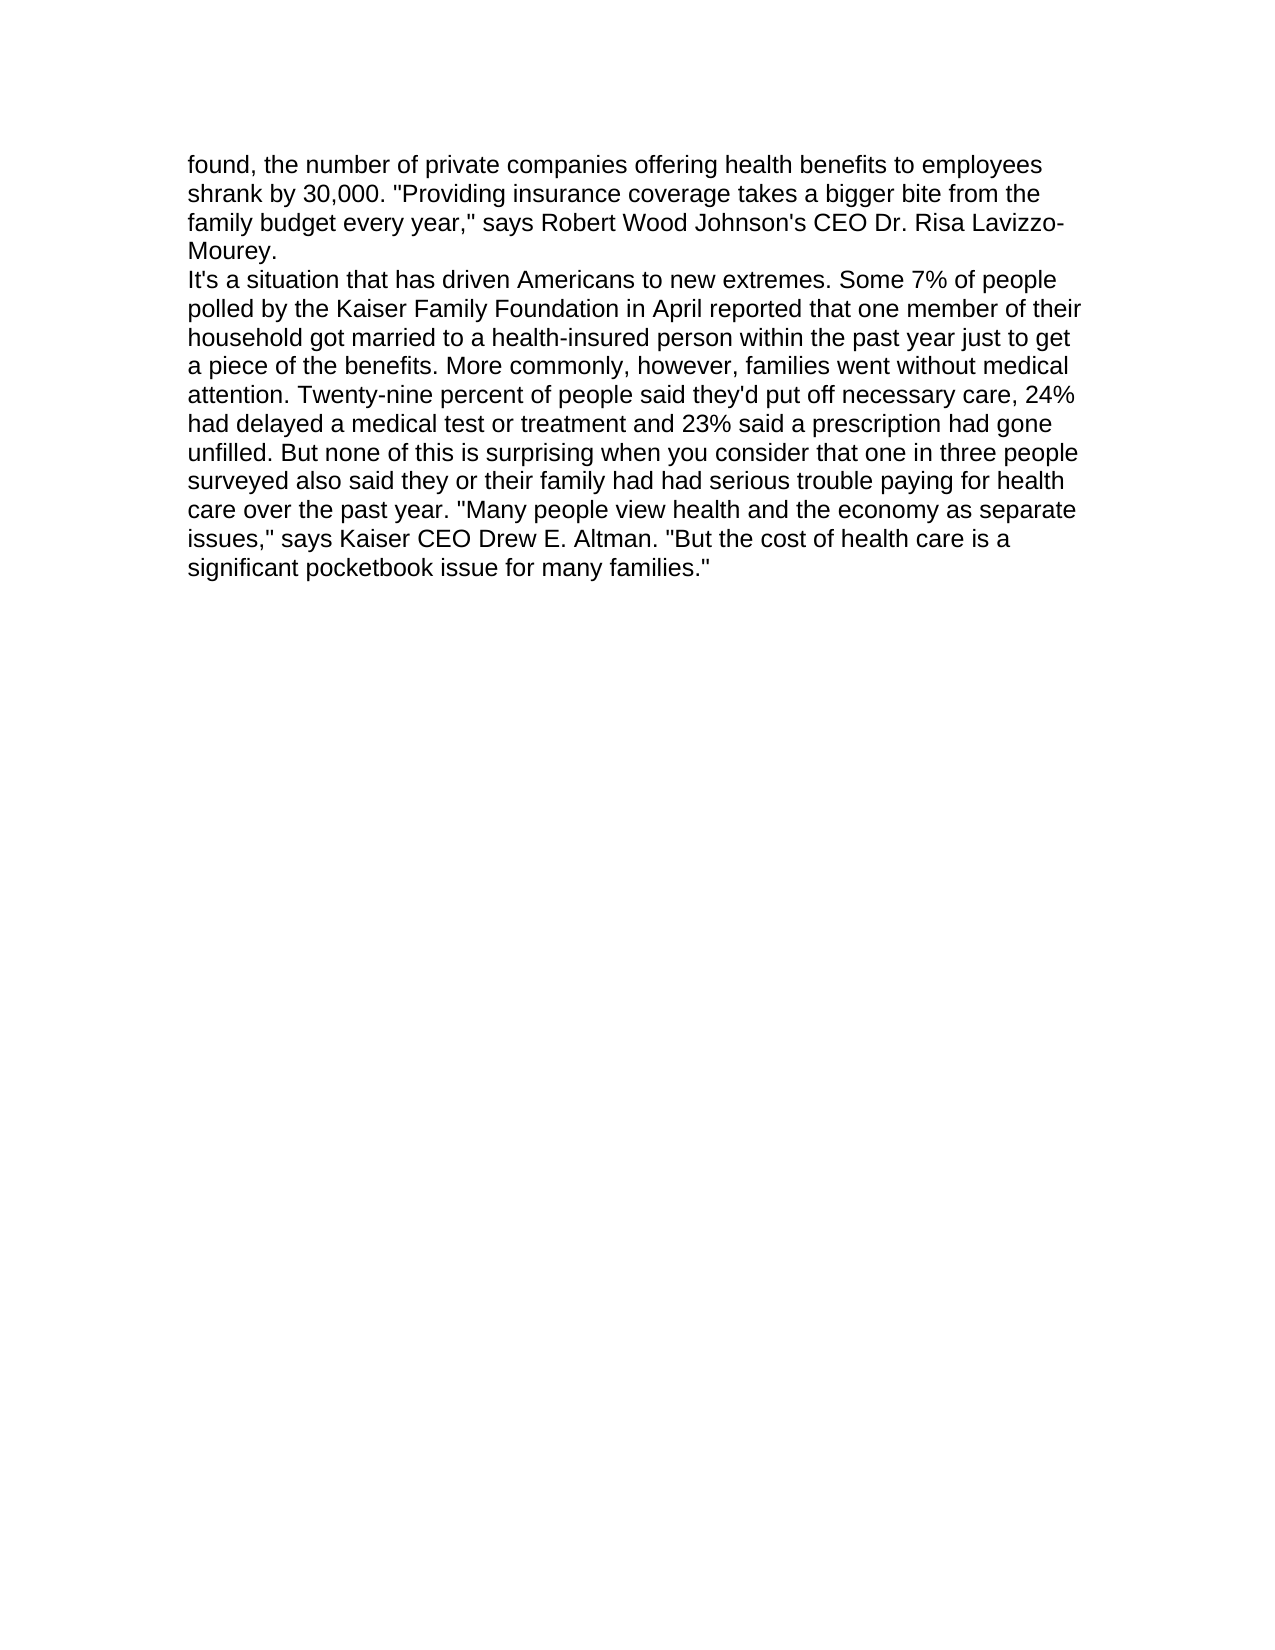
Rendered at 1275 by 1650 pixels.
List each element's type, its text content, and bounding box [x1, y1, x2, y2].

text It's a situation that has driven Americans to new extremes. Some 7% of people polled by the Kaiser Family Foundation in April reported that one member of their household got married to a health-insured person within the past year just to get a piece of the benefits. More commonly, however, families went without medical attention. Twenty-nine percent of people said they'd put off necessary care, 24% had delayed a medical test or treatment and 23% said a prescription had gone unfilled. But none of this is surprising when you consider that one in three people surveyed also said they or their family had had serious trouble paying for health care over the past year. "Many people view health and the economy as separate issues," says Kaiser CEO Drew E. Altman. "But the cost of health care is a significant pocketbook issue for many families." [187, 265, 1087, 581]
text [187, 150, 1087, 265]
